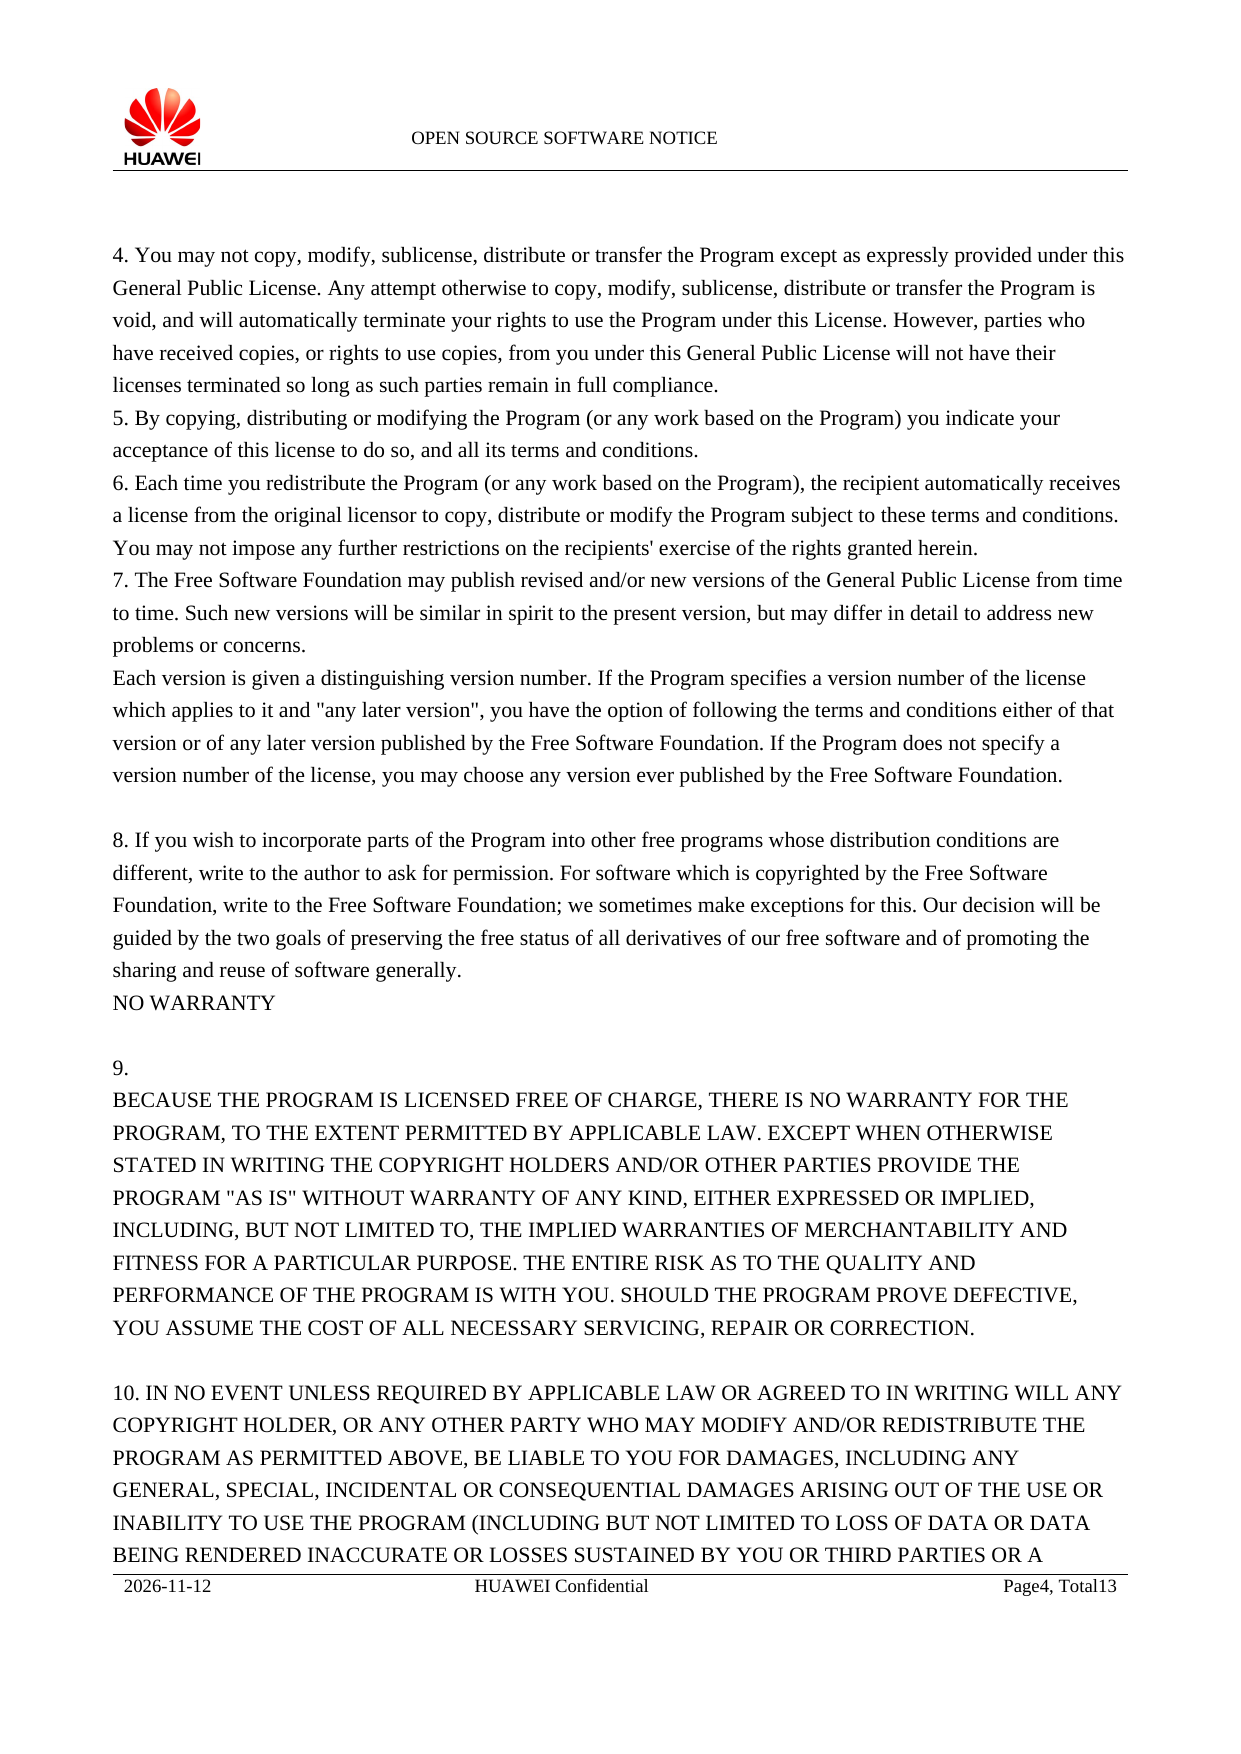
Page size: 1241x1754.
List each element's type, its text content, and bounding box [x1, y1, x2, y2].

picture [124, 88, 201, 165]
